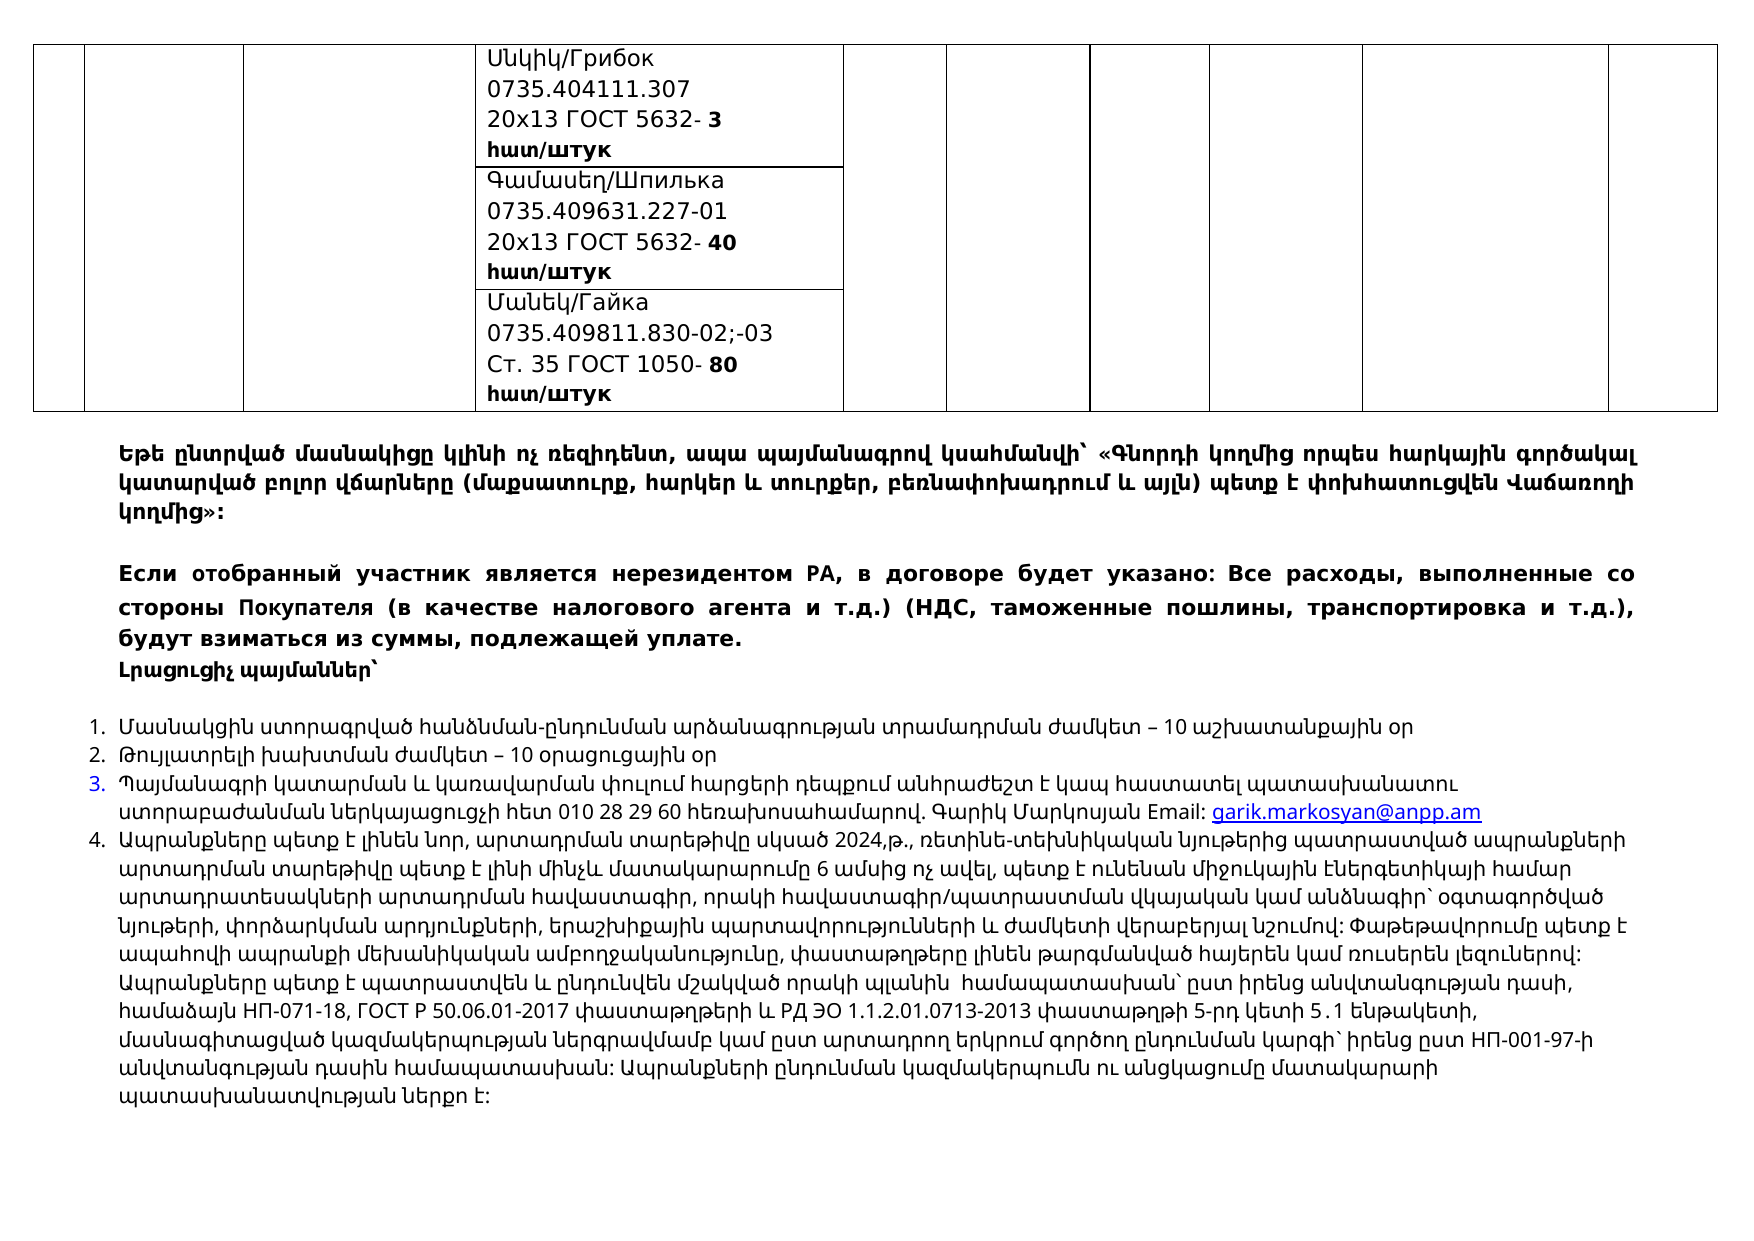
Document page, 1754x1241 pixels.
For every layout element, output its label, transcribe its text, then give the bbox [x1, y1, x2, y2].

table_cell Սնկիկ/Грибок 0735.404111.307 20х13 ГОСТ 5632- 3 հատ/штук [476, 45, 843, 166]
list Թույլատրելի խախտման ժամկետ – 10 օրացուցային օր [88, 740, 1636, 769]
list Մասնակցին ստորագրված հանձնման-ընդունման արձանագրության տրամադրման ժամկետ – 10 աշխատանքային օր [88, 712, 1636, 740]
table_cell Մանեկ/Гайка 0735.409811.830-02;-03 Ст. 35 ГОСТ 1050- 80 հատ/штук [476, 290, 843, 411]
text Եթե ընտրված մասնակիցը կլինի ոչ ռեզիդենտ, ապա պայմանագրով կսահմանվի՝ «Գնորդի կողմից որպես հարկային գործակալ կատարված բոլոր վճարները (մաքսատուրք, հարկեր և տուրքեր, բեռնափոխադրում և այլն) պետք է փոխհատուցվեն Վաճառողի կողմից»: [118, 441, 1636, 525]
table_cell Գամասեղ/Шпилька 0735.409631.227-01 20х13 ГОСТ 5632- 40 հատ/штук [476, 168, 843, 288]
list Պայմանագրի կատարման և կառավարման փուլում հարցերի դեպքում անհրաժեշտ է կապ հաստատել պատասխանատու ստորաբաժանման ներկայացուցչի հետ 010 28 29 60 հեռախոսահամարով. Գարիկ Մարկոսյան Email: garik.markosyan@anpp.am [88, 769, 1636, 826]
text Լրացուցիչ պայմաններ՝ [118, 655, 1636, 683]
text Если отобранный участник является нерезидентом РА, в договоре будет указано: Все расходы, выполненные со стороны Покупателя (в качестве налогового агента и т.д.) (НДС, таможенные пошлины, транспортировка и т.д.), будут взиматься из суммы, подлежащей уплате. [118, 558, 1636, 651]
list Ապրանքները պետք է լինեն նոր, արտադրման տարեթիվը սկսած 2024,թ., ռետինե-տեխնիկական նյութերից պատրաստված ապրանքների արտադրման տարեթիվը պետք է լինի մինչև մատակարարումը 6 ամսից ոչ ավել, պետք է ունենան միջուկային էներգետիկայի համար արտադրատեսակների արտադրման հավաստագիր, որակի հավաստագիր/պատրաստման վկայական կամ անձնագիր` օգտագործված նյութերի, փորձարկման արդյունքների, երաշխիքային պարտավորությունների և ժամկետի վերաբերյալ նշումով: Փաթեթավորումը պետք է ապահովի ապրանքի մեխանիկական ամբողջականությունը, փաստաթղթերը լինեն թարգմանված հայերեն կամ ռուսերեն լեզուներով: Ապրանքները պետք է պատրաստվեն և ընդունվեն մշակված որակի պլանին համապատասխան՝ ըստ իրենց անվտանգության դասի, համաձայն НП-071-18, ГОСТ Р 50.06.01-2017 փաստաթղթերի և РД ЭО 1.1.2.01.0713-2013 փաստաթղթի 5-րդ կետի 5․1 ենթակետի, մասնագիտացված կազմակերպության ներգրավմամբ կամ ըստ արտադրող երկրում գործող ընդունման կարգի` իրենց ըստ НП-001-97-ի անվտանգության դասին համապատասխան: Ապրանքների ընդունման կազմակերպումն ու անցկացումը մատակարարի պատասխանատվության ներքո է: [88, 826, 1636, 1110]
